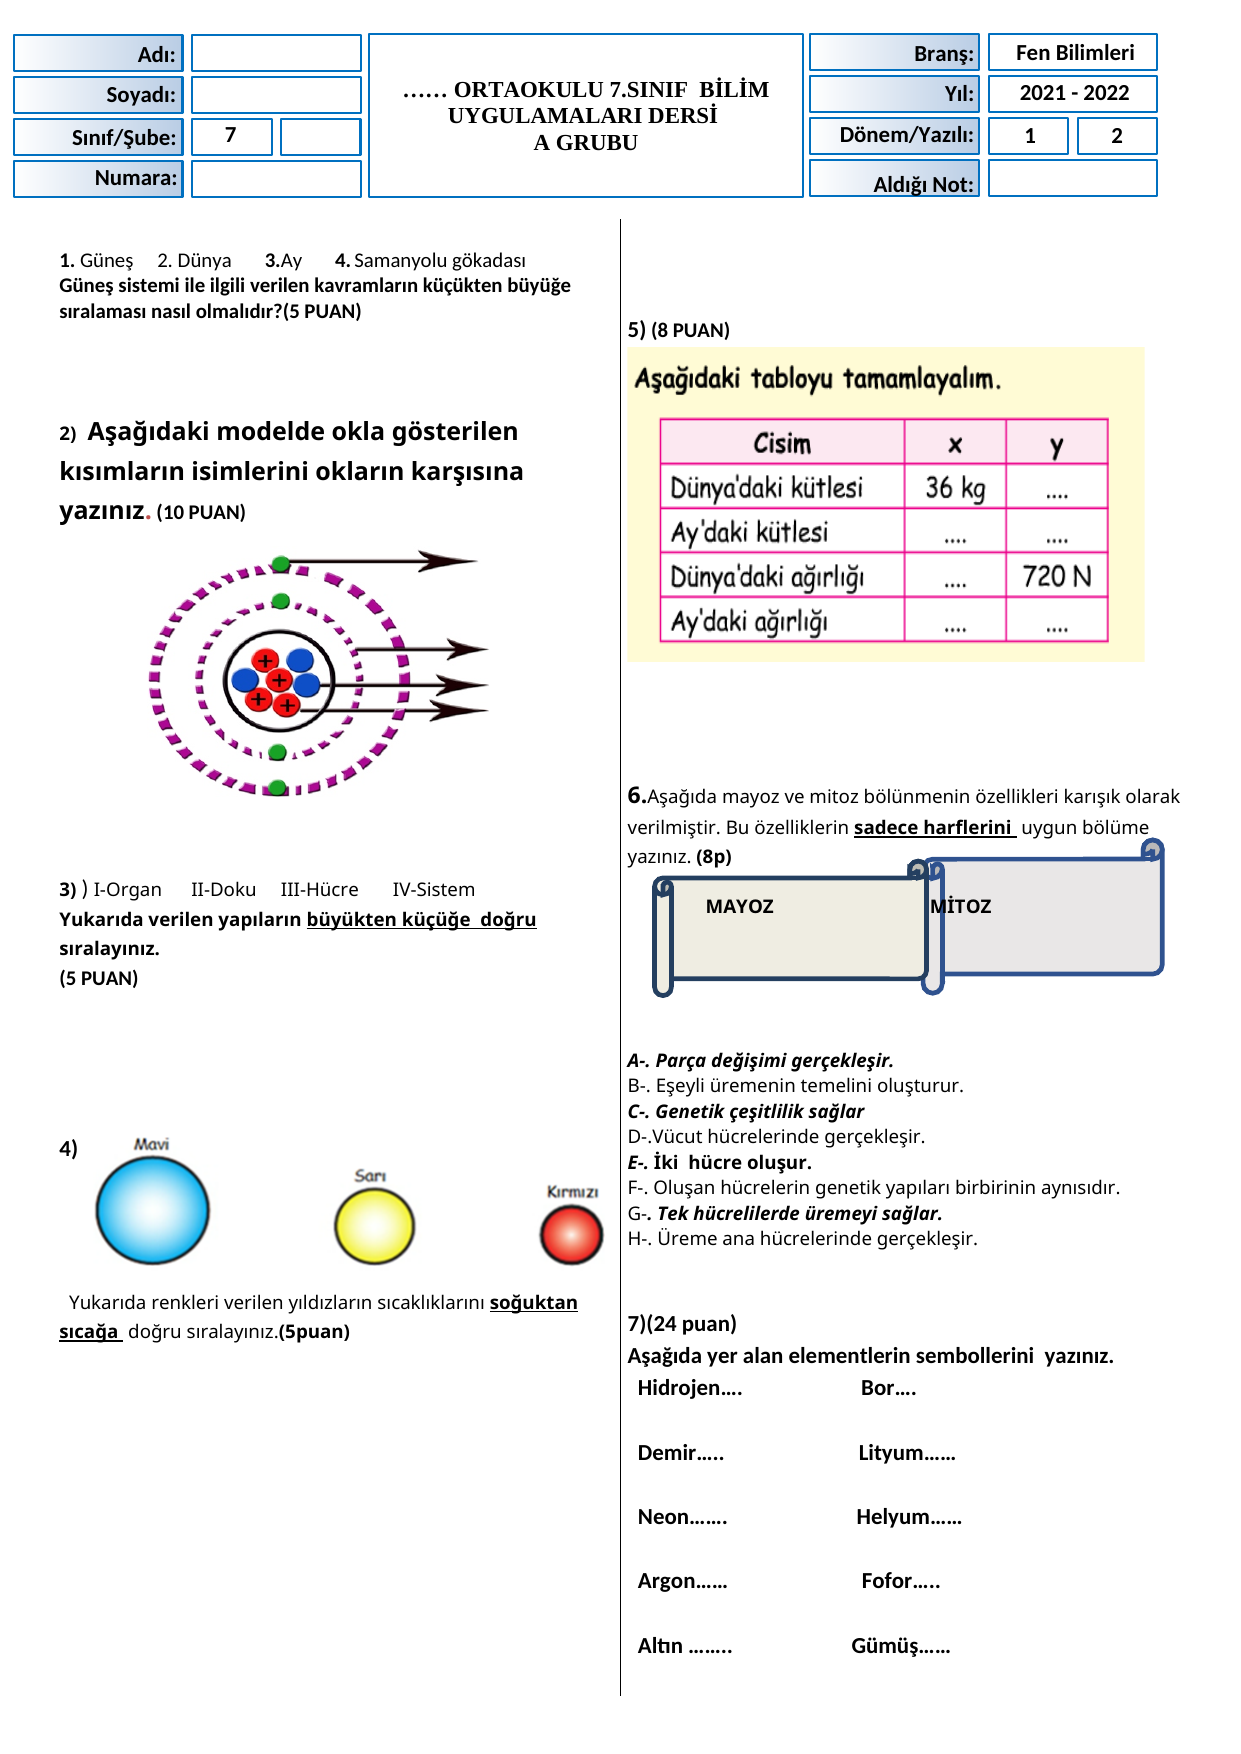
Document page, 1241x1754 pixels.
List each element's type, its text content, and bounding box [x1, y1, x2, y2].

text Yukarıda renkleri verilen yıldızların sıcaklıklarını soğuktan sıcağa doğru sıralayınız.(5puan) [59, 1289, 613, 1344]
text F-. Oluşan hücrelerin genetik yapıları birbirinin aynısıdır. [627, 1175, 1181, 1200]
text 1. Güneş 2. Dünya 3.Ay 4. Samanyolu gökadası Güneş sistemi ile ilgili verilen kavramların küçükten büyüğe sıralaması nasıl olmalıdır?(5 PUAN) [59, 247, 613, 323]
text Hidrojen…. Bor…. [627, 1373, 1181, 1401]
text 6.Aşağıda mayoz ve mitoz bölünmenin özellikleri karışık olarak verilmiştir. Bu özelliklerin sadece harflerini uygun bölüme yazınız. (8p) [627, 779, 1181, 869]
text A-. Parça değişimi gerçekleşir. [627, 1047, 1181, 1073]
picture [84, 1133, 611, 1271]
text C-. Genetik çeşitlilik sağlar [627, 1098, 1181, 1124]
text Aşağıda yer alan elementlerin sembollerini yazınız. [627, 1341, 1181, 1369]
text H-. Üreme ana hücrelerinde gerçekleşir. [627, 1226, 1181, 1251]
text MAYOZ MİTOZ [627, 894, 1181, 919]
text 4) 1. [59, 1132, 613, 1163]
picture [627, 347, 1145, 662]
text Yukarıda verilen yapıların büyükten küçüğe doğru sıralayınız. [59, 906, 613, 961]
text Neon……. Helyum…… [627, 1502, 1181, 1530]
text Demir….. Lityum…… [627, 1438, 1181, 1466]
picture [147, 720, 490, 797]
text 7)(24 puan) [627, 1309, 1181, 1337]
text Altın …….. Gümüş…… [627, 1631, 1181, 1659]
text E-. İki hücre oluşur. [627, 1149, 1181, 1175]
picture [147, 546, 490, 691]
text 2) Aşağıdaki modelde okla gösterilen kısımların isimlerini okların karşısına yazınız. (10 PUAN) [59, 414, 613, 526]
text D-.Vücut hücrelerinde gerçekleşir. [627, 1124, 1181, 1149]
text 5) (8 PUAN) [627, 316, 1181, 343]
text Ben Kimim? [59, 691, 613, 720]
text (5 PUAN) [59, 965, 613, 990]
text Argon…… Fofor….. [627, 1566, 1181, 1594]
text 3) ) I-Organ II-Doku III-Hücre IV-Sistem [59, 874, 613, 902]
text G-. Tek hücrelilerde üremeyi sağlar. [627, 1200, 1181, 1226]
text B-. Eşeyli üremenin temelini oluşturur. [627, 1073, 1181, 1098]
